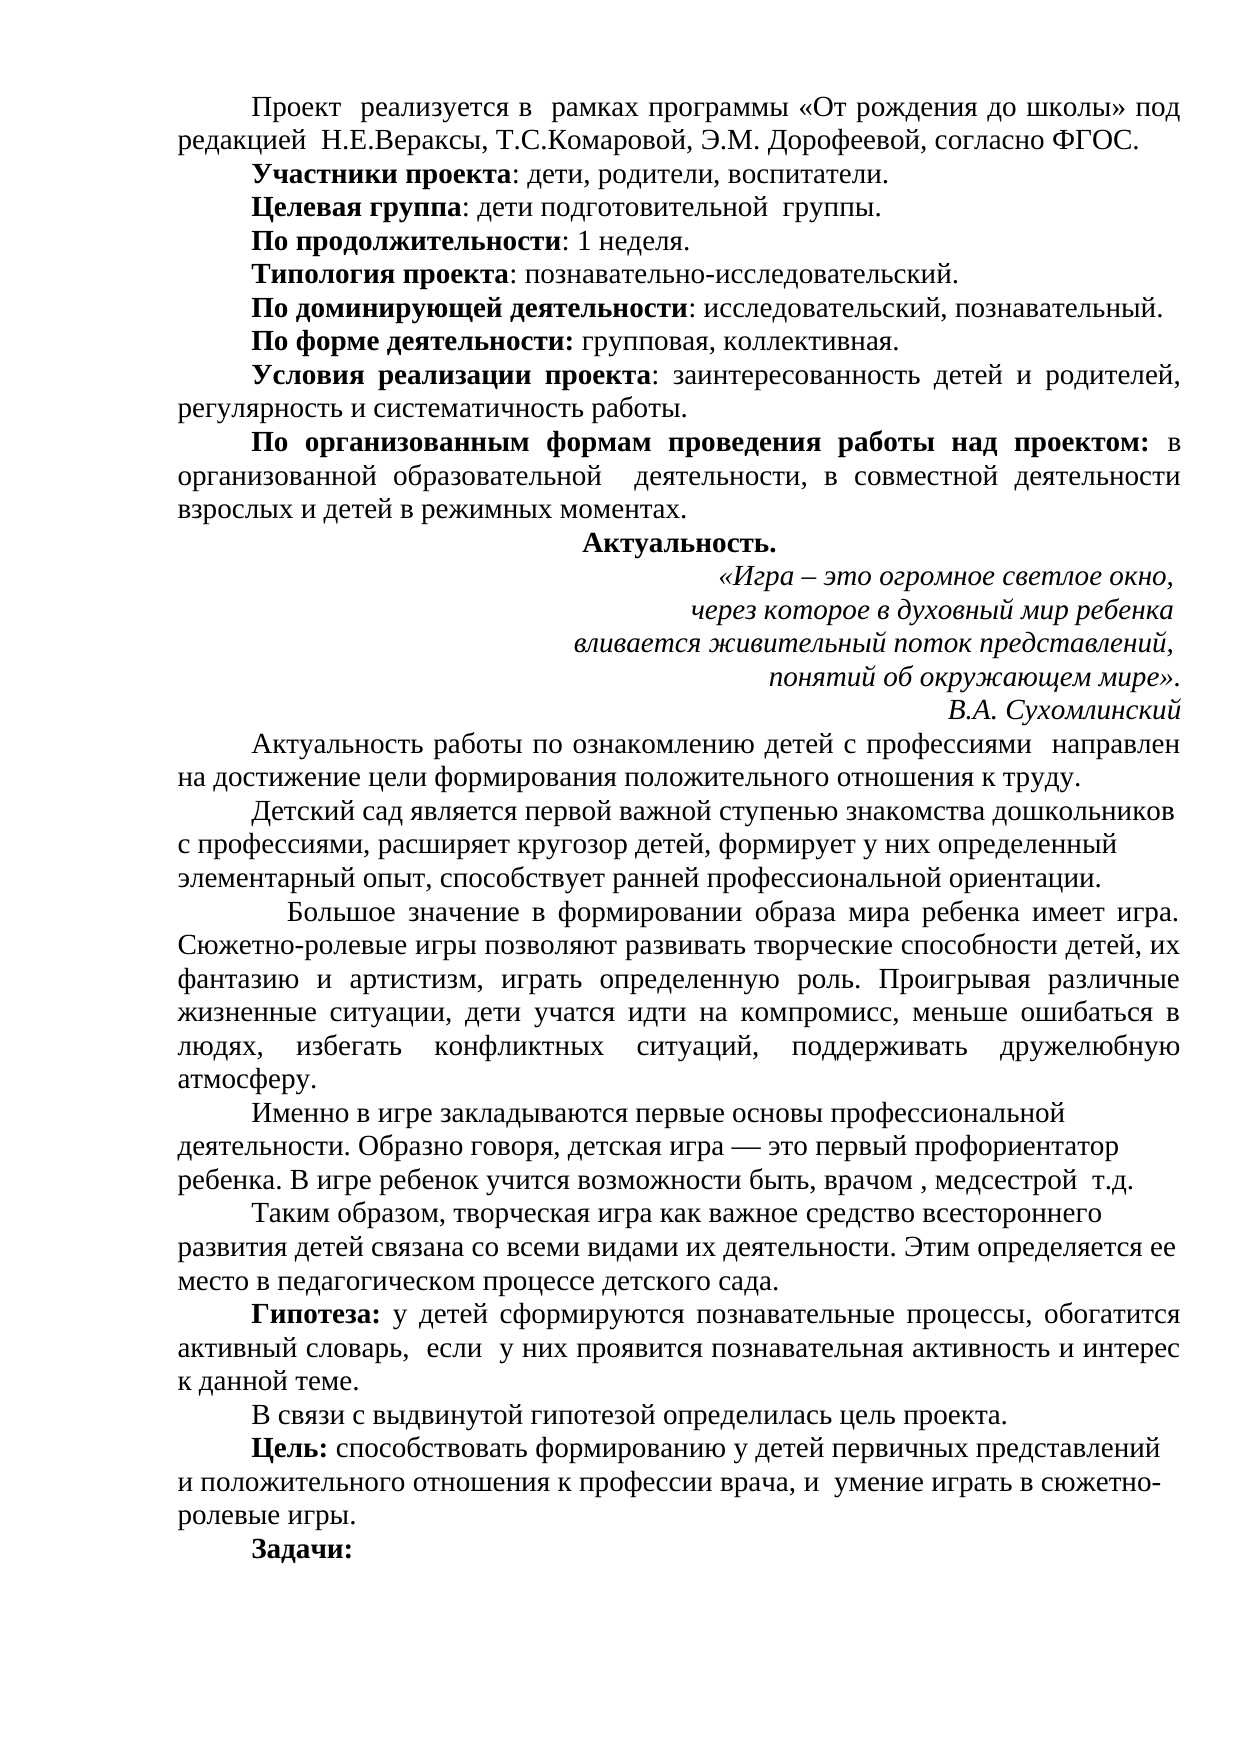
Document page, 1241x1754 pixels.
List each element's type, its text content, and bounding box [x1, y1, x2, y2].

text Именно в игре закладываются первые основы профессиональной деятельности. Образно говоря, детская игра — это первый профориентатор ребенка. В игре ребенок учится возможности быть, врачом , медсестрой т.д. [177, 1095, 1181, 1196]
text Задачи: [177, 1531, 1181, 1564]
text Цель: способствовать формированию у детей первичных представлений и положительного отношения к профессии врача, и умение играть в сюжетно-ролевые игры. [177, 1430, 1181, 1531]
text Большое значение в формировании образа мира ребенка имеет игра. Сюжетно-ролевые игры позволяют развивать творческие способности детей, их фантазию и артистизм, играть определенную роль. Проигрывая различные жизненные ситуации, дети учатся идти на компромисс, меньше ошибаться в людях, избегать конфликтных ситуаций, поддерживать дружелюбную атмосферу. [177, 894, 1181, 1095]
text Проект реализуется в рамках программы «От рождения до школы» под редакцией Н.Е.Вераксы, Т.С.Комаровой, Э.М. Дорофеевой, согласно ФГОС. [177, 89, 1181, 156]
text По организованным формам проведения работы над проектом: в организованной образовательной деятельности, в совместной деятельности взрослых и детей в режимных моментах. [177, 424, 1181, 525]
text Детский сад является первой важной ступенью знакомства дошкольников с профессиями, расширяет кругозор детей, формирует у них определенный элементарный опыт, способствует ранней профессиональной ориентации. [177, 793, 1181, 894]
text Условия реализации проекта: заинтересованность детей и родителей, регулярность и систематичность работы. [177, 357, 1181, 424]
text Целевая группа: дети подготовительной группы. [177, 189, 1181, 223]
text В связи с выдвинутой гипотезой определилась цель проекта. [177, 1397, 1181, 1430]
text Гипотеза: у детей сформируются познавательные процессы, обогатится активный словарь, если у них проявится познавательная активность и интерес к данной теме. [177, 1296, 1181, 1397]
text Актуальность работы по ознакомлению детей с профессиями направлен на достижение цели формирования положительного отношения к труду. [177, 726, 1181, 793]
text По доминирующей деятельности: исследовательский, познавательный. [177, 290, 1181, 323]
text По продолжительности: 1 неделя. [177, 223, 1181, 256]
text Типология проекта: познавательно-исследовательский. [177, 256, 1181, 290]
text Актуальность. [177, 525, 1181, 558]
text Таким образом, творческая игра как важное средство всестороннего развития детей связана со всеми видами их деятельности. Этим определяется ее место в педагогическом процессе детского сада. [177, 1196, 1181, 1296]
text Участники проекта: дети, родители, воспитатели. [177, 156, 1181, 189]
text «Игра – это огромное светлое окно, через которое в духовный мир ребенка вливается живительный поток представлений, понятий об окружающем мире». В.А. Сухомлинский [177, 558, 1181, 726]
text По форме деятельности: групповая, коллективная. [177, 323, 1181, 357]
